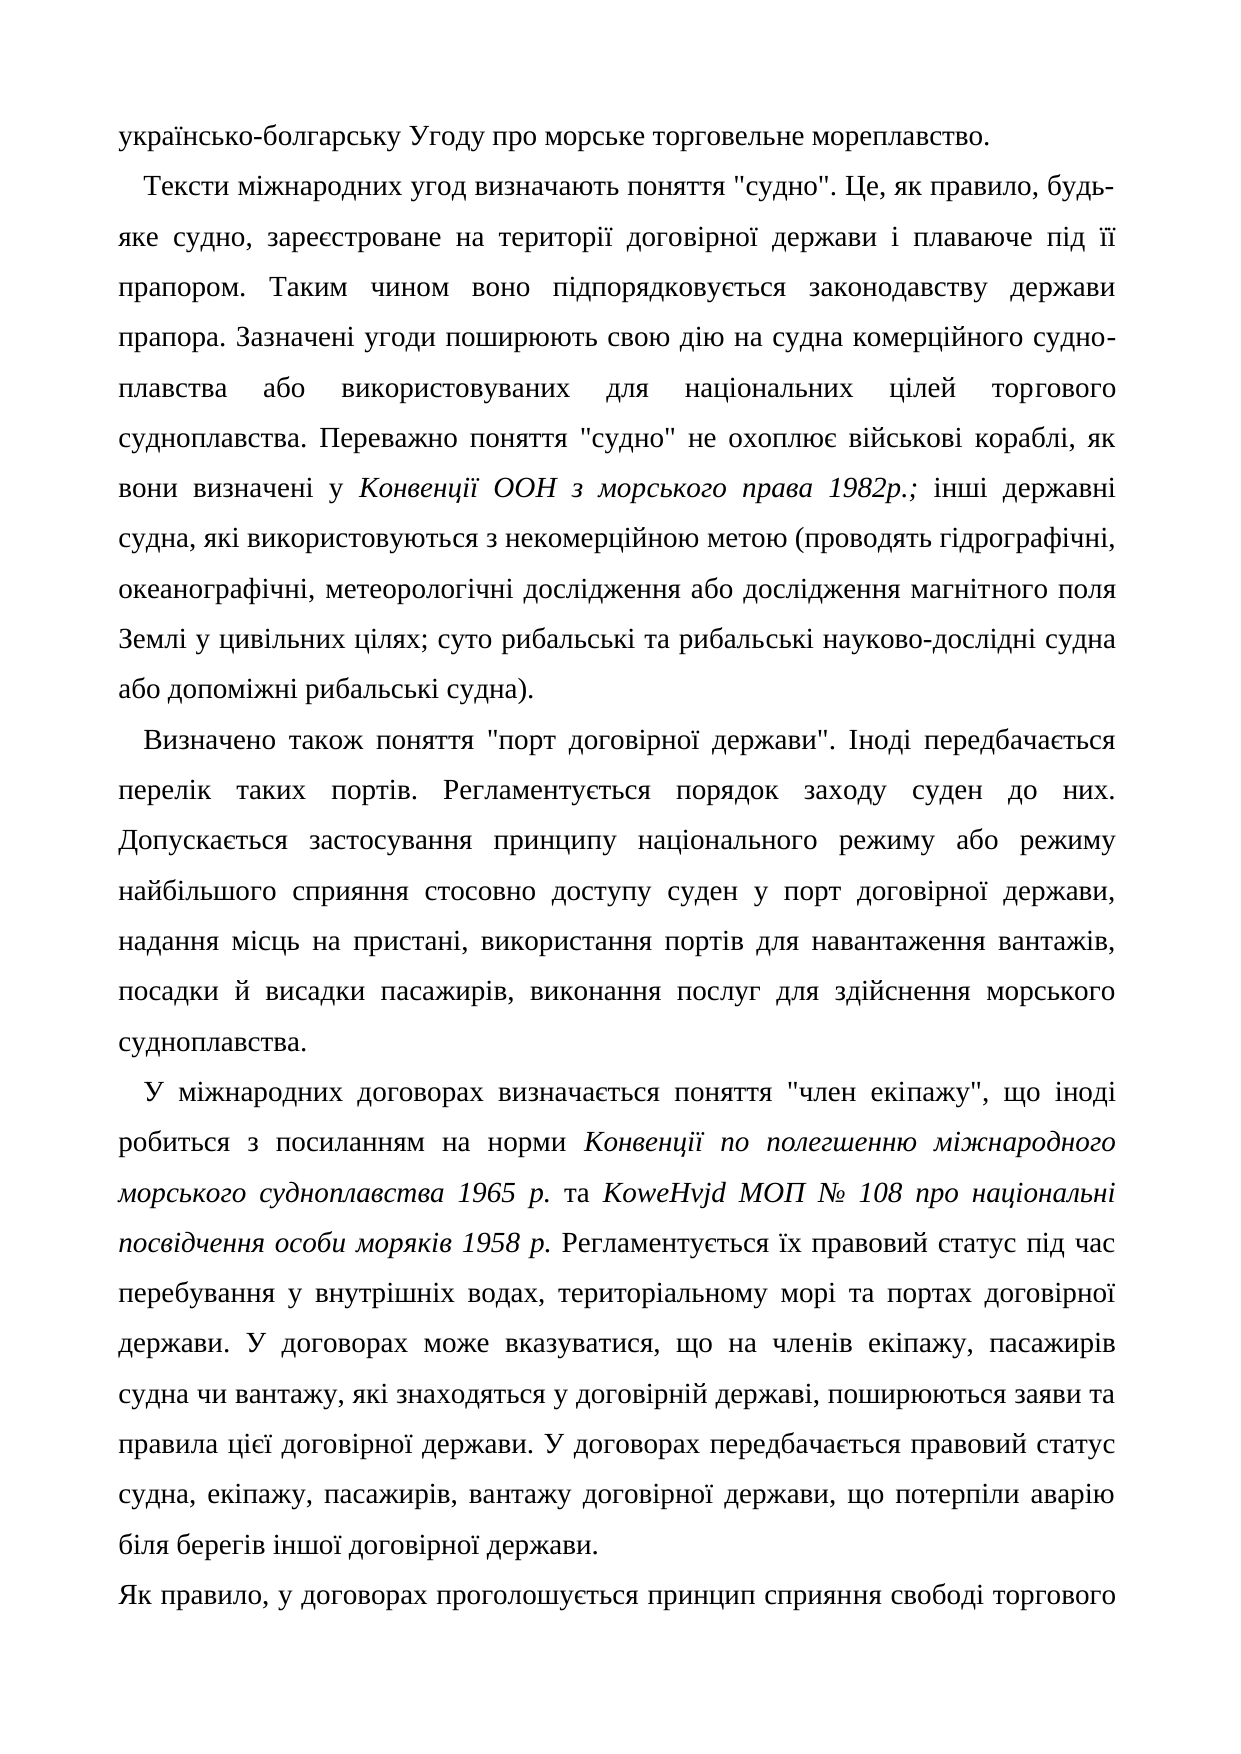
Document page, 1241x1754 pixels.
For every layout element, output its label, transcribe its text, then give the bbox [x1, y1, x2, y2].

text Тексти міжнародних угод визначають поняття "судно". Це, як правило, будь-яке судно, зареєстроване на території договірної держави і плаваюче під її прапором. Таким чином воно підпорядковується законодавству держави прапора. Зазначені угоди поширюють свою дію на судна комерційного судноплавства або використовуваних для національних цілей торгового судноплавства. Переважно поняття "судно" не охоплює військові кораблі, як вони визначені у Конвенції ООН з морського права 1982р.; інші державні судна, які використовуються з некомерційною метою (проводять гідрографічні, океанографічні, метеорологічні дослідження або дослідження магнітного поля Землі у цивільних цілях; суто рибальські та рибальські науково-дослідні судна або допоміжні рибальські судна). [118, 168, 1116, 705]
text Визначено також поняття "порт договірної держави". Іноді передбачається перелік таких портів. Регламентується порядок заходу суден до них. Допускається застосування принципу національного режиму або режиму найбільшого сприяння стосовно доступу суден у порт договірної держави, надання місць на пристані, використання портів для навантаження вантажів, посадки й висадки пасажирів, виконання послуг для здійснення морського судноплавства. [118, 722, 1116, 1057]
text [118, 1577, 1116, 1611]
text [118, 118, 1116, 152]
text У міжнародних договорах визначається поняття "член екіпажу", що іноді робиться з посиланням на норми Конвенції по полегшенню міжнародного морського судноплавства 1965 р. та KoweHvjd МОП № 108 про національні посвідчення особи моряків 1958 p. Регламентується їх правовий статус під час перебування у внутрішніх водах, територіальному морі та портах договірної держави. У договорах може вказуватися, що на членів екіпажу, пасажирів судна чи вантажу, які знаходяться у договірній державі, поширюються заяви та правила цієї договірної держави. У договорах передбачається правовий статус судна, екіпажу, пасажирів, вантажу договірної держави, що потерпіли аварію біля берегів іншої договірної держави. [118, 1074, 1116, 1560]
